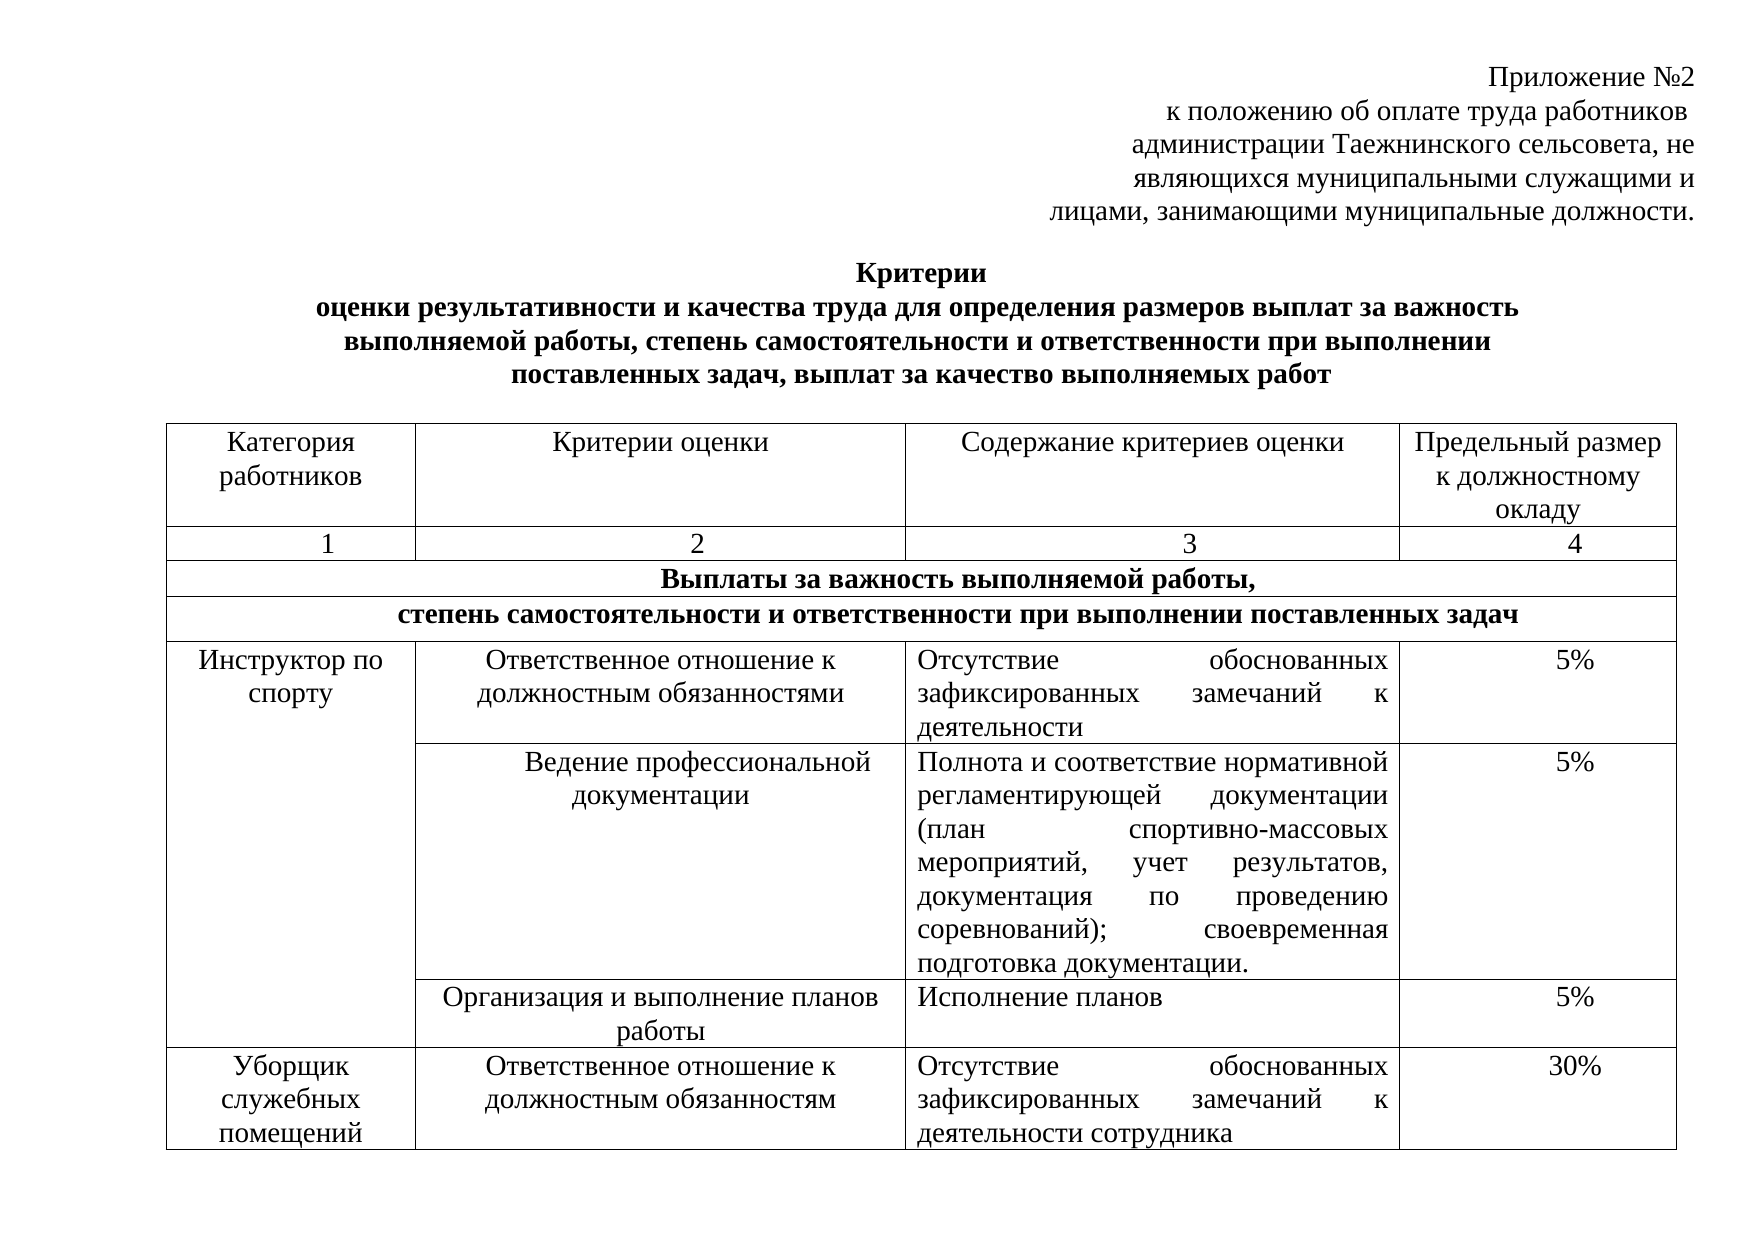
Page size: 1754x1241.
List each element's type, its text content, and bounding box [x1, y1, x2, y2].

table_header Категория работников [167, 424, 415, 526]
table_cell 5% [1400, 980, 1676, 1047]
table_cell 30% [1400, 1048, 1676, 1149]
text к положению об оплате труда работников администрации Таежнинского сельсовета, не являющихся муниципальными служащими и лицами, занимающими муниципальные должности. [1048, 93, 1695, 227]
table_cell Выплаты за важность выполняемой работы, [167, 561, 1676, 596]
table_header Предельный размер к должностному окладу [1400, 424, 1676, 526]
table_header Критерии оценки [416, 424, 905, 526]
table_cell Организация и выполнение планов работы [416, 980, 905, 1047]
table_cell Ответственное отношение к должностным обязанностям [416, 1048, 905, 1149]
table_cell 4 [1400, 527, 1676, 560]
table_cell 5% [1400, 744, 1676, 978]
table_cell Полнота и соответствие нормативной регламентирующей документации (план спортивно-массовых мероприятий, учет результатов, документация по проведению соревнований); своевременная подготовка документации. [906, 744, 1399, 978]
text оценки результативности и качества труда для определения размеров выплат за важность выполняемой работы, степень самостоятельности и ответственности при выполнении поставленных задач, выплат за качество выполняемых работ [177, 289, 1665, 390]
table_cell степень самостоятельности и ответственности при выполнении поставленных задач [167, 597, 1676, 641]
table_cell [167, 1048, 415, 1149]
table_cell Ответственное отношение к должностным обязанностями [416, 642, 905, 743]
table_cell Ведение профессиональной документации [416, 744, 905, 978]
table_cell Исполнение планов [906, 980, 1399, 1047]
table_cell Отсутствие обоснованных зафиксированных замечаний к деятельности сотрудника [906, 1048, 1399, 1149]
table_cell 1 [167, 527, 415, 560]
table_header Содержание критериев оценки [906, 424, 1399, 526]
table_cell 2 [416, 527, 905, 560]
table_cell Инструктор по спорту [167, 642, 415, 1047]
table_cell Отсутствие обоснованных зафиксированных замечаний к деятельности [906, 642, 1399, 743]
text Приложение №2 [1048, 59, 1695, 93]
table_cell 5% [1400, 642, 1676, 743]
text Критерии [177, 256, 1665, 289]
table_cell 3 [906, 527, 1399, 560]
